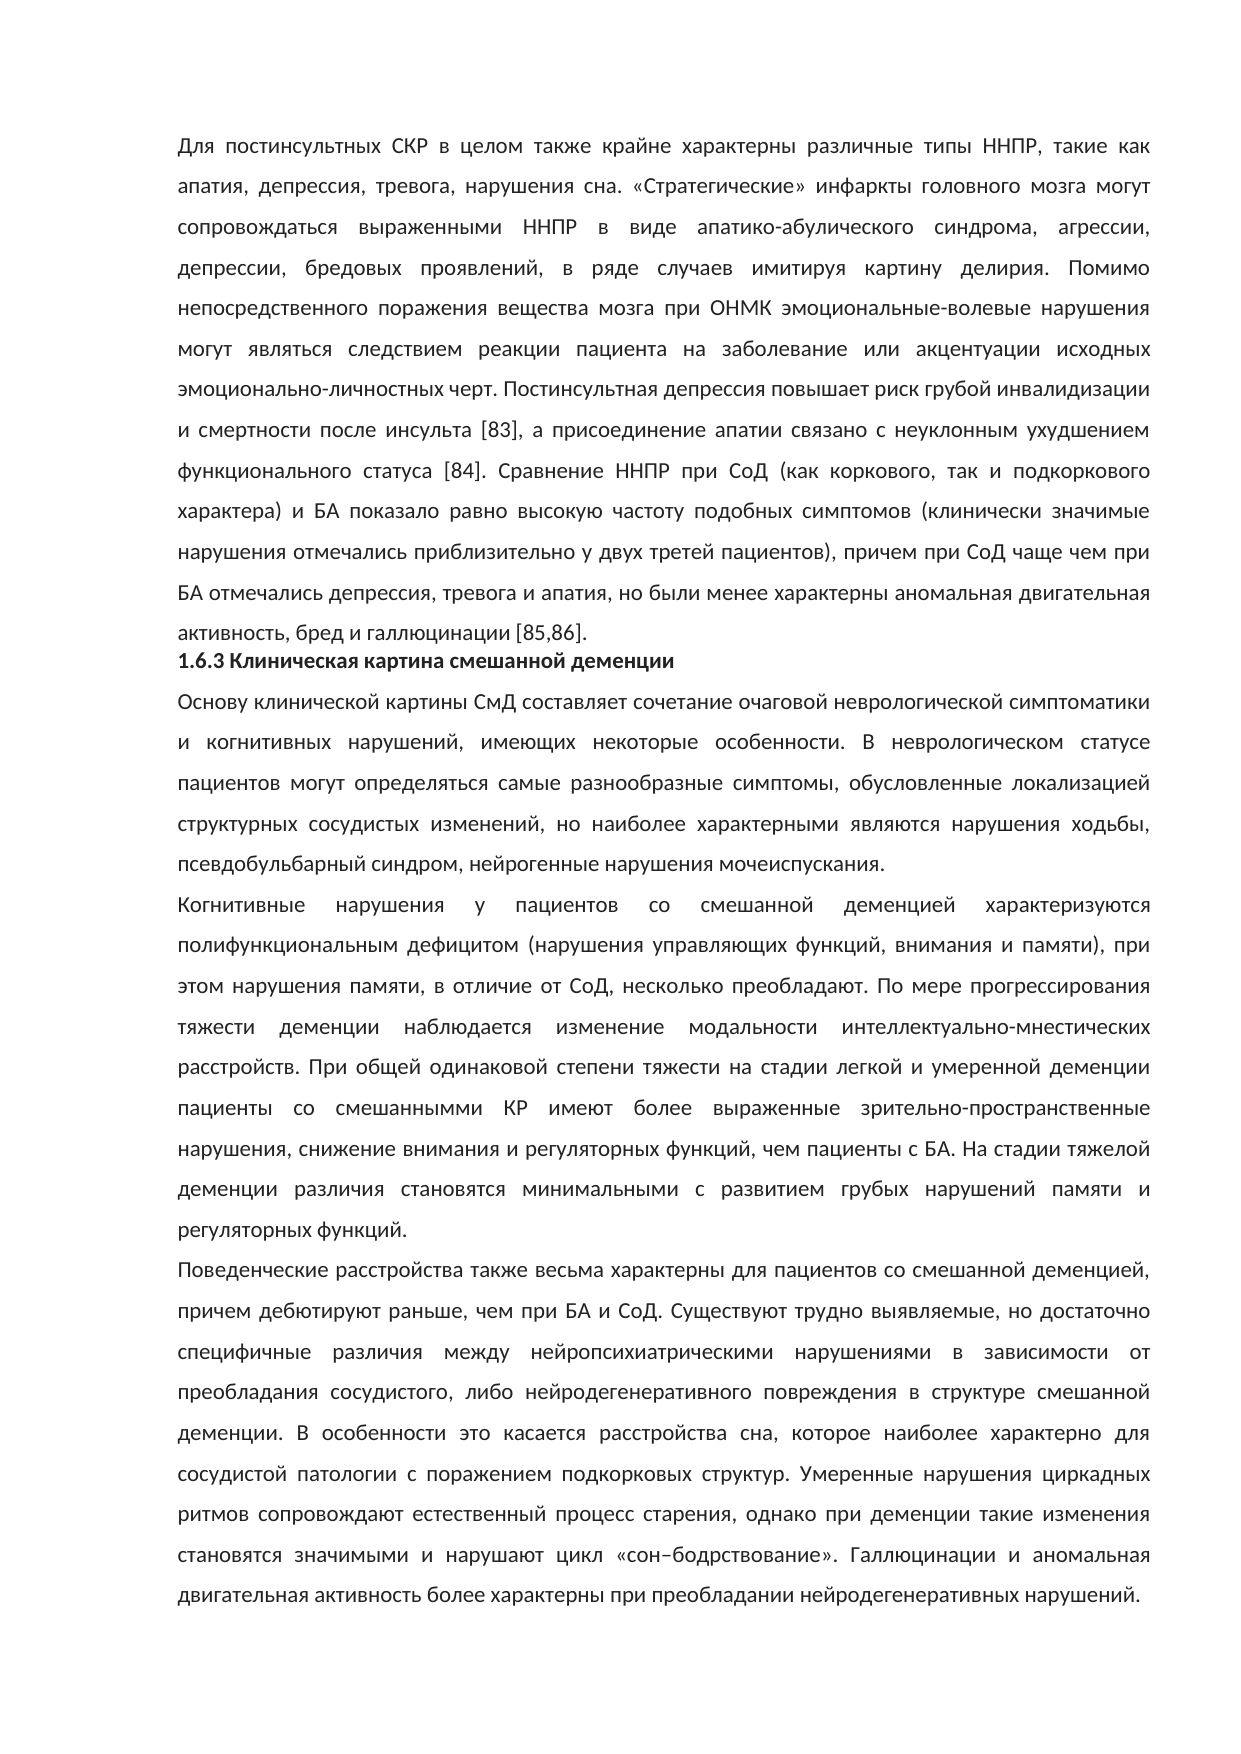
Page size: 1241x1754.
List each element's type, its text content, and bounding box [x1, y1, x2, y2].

text Поведенческие расстройства также весьма характерны для пациентов со смешанной деменцией, причем дебютируют раньше, чем при БА и СоД. Существуют трудно выявляемые, но достаточно специфичные различия между нейропсихиатрическими нарушениями в зависимости от преобладания сосудистого, либо нейродегенеративного повреждения в структуре смешанной деменции. В особенности это касается расстройства сна, которое наиболее характерно для сосудистой патологии с поражением подкорковых структур. Умеренные нарушения циркадных ритмов сопровождают естественный процесс старения, однако при деменции такие изменения становятся значимыми и нарушают цикл «сон–бодрствование». Галлюцинации и аномальная двигательная активность более характерны при преобладании нейродегенеративных нарушений. [177, 1243, 1152, 1609]
text Основу клинической картины СмД составляет сочетание очаговой неврологической симптоматики и когнитивных нарушений, имеющих некоторые особенности. В неврологическом статусе пациентов могут определяться самые разнообразные симптомы, обусловленные локализацией структурных сосудистых изменений, но наиболее характерными являются нарушения ходьбы, псевдобульбарный синдром, нейрогенные нарушения мочеиспускания. [177, 674, 1152, 877]
text Для постинсультных СКР в целом также крайне характерны различные типы ННПР, такие как апатия, депрессия, тревога, нарушения сна. «Стратегические» инфаркты головного мозга могут сопровождаться выраженными ННПР в виде апатико-абулического синдрома, агрессии, депрессии, бредовых проявлений, в ряде случаев имитируя картину делирия. Помимо непосредственного поражения вещества мозга при ОНМК эмоциональные-волевые нарушения могут являться следствием реакции пациента на заболевание или акцентуации исходных эмоционально-личностных черт. Постинсультная депрессия повышает риск грубой инвалидизации и смертности после инсульта [83], а присоединение апатии связано с неуклонным ухудшением функционального статуса [84]. Сравнение ННПР при СоД (как коркового, так и подкоркового характера) и БА показало равно высокую частоту подобных симптомов (клинически значимые нарушения отмечались приблизительно у двух третей пациентов), причем при СоД чаще чем при БА отмечались депрессия, тревога и апатия, но были менее характерны аномальная двигательная активность, бред и галлюцинации [85,86]. [177, 118, 1152, 646]
text Когнитивные нарушения у пациентов со смешанной деменцией характеризуются полифункциональным дефицитом (нарушения управляющих функций, внимания и памяти), при этом нарушения памяти, в отличие от СоД, несколько преобладают. По мере прогрессирования тяжести деменции наблюдается изменение модальности интеллектуально-мнестических расстройств. При общей одинаковой степени тяжести на стадии легкой и умеренной деменции пациенты со смешаннымми КР имеют более выраженные зрительно-пространственные нарушения, снижение внимания и регуляторных функций, чем пациенты с БА. На стадии тяжелой деменции различия становятся минимальными с развитием грубых нарушений памяти и регуляторных функций. [177, 877, 1152, 1243]
text 1.6.3 Клиническая картина смешанной деменции [177, 646, 1152, 674]
